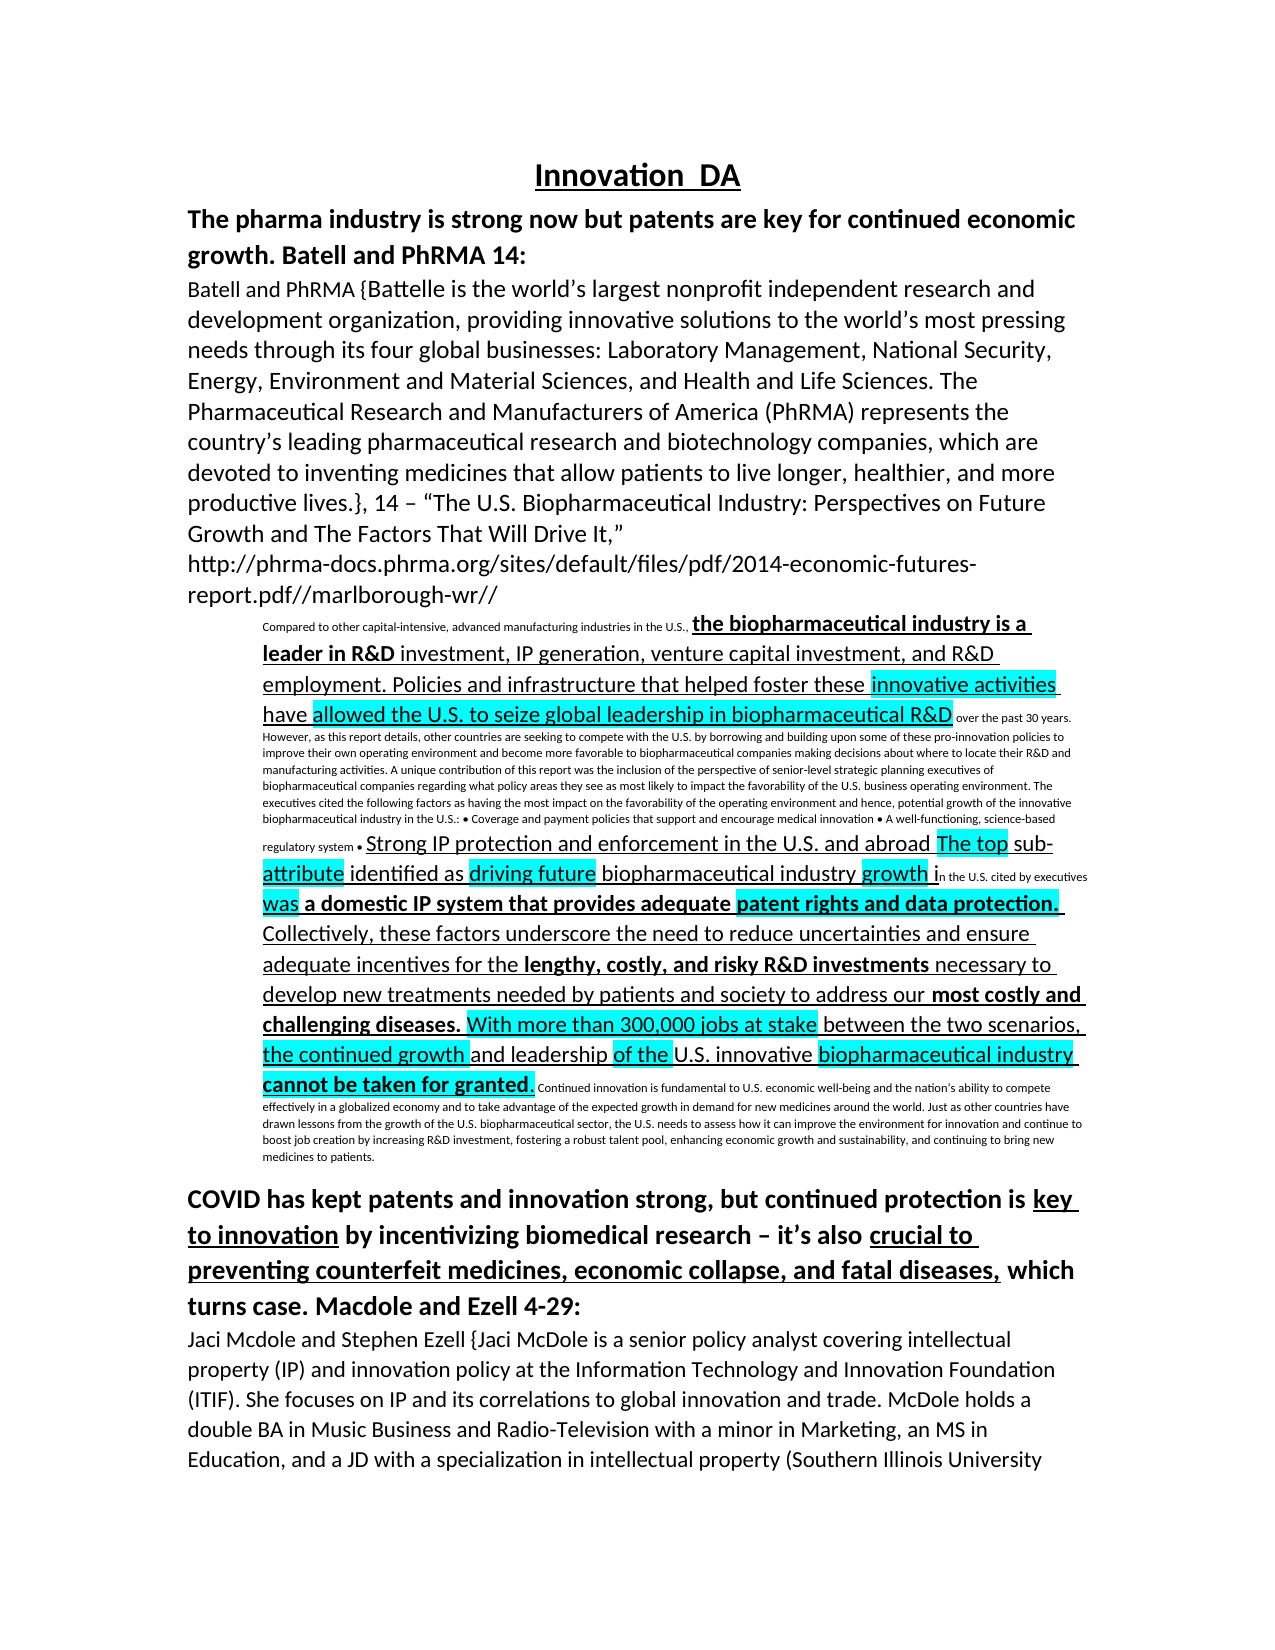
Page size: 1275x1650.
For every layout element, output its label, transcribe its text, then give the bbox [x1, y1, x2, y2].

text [187, 1325, 1087, 1473]
subtitle The pharma industry is strong now but patents are key for continued economic growth. Batell and PhRMA 14: [187, 202, 1087, 271]
text Batell and PhRMA {Battelle is the world’s largest nonprofit independent research and development organization, providing innovative solutions to the world’s most pressing needs through its four global businesses: Laboratory Management, National Security, Energy, Environment and Material Sciences, and Health and Life Sciences. The Pharmaceutical Research and Manufacturers of America (PhRMA) represents the country’s leading pharmaceutical research and biotechnology companies, which are devoted to inventing medicines that allow patients to live longer, healthier, and more productive lives.}, 14 – “The U.S. Biopharmaceutical Industry: Perspectives on Future Growth and The Factors That Will Drive It,” http://phrma-docs.phrma.org/sites/default/files/pdf/2014-economic-futures-report.pdf//marlborough-wr// [187, 273, 1087, 609]
text Compared to other capital-intensive, advanced manufacturing industries in the U.S., the biopharmaceutical industry is a leader in R&D investment, IP generation, venture capital investment, and R&D employment. Policies and infrastructure that helped foster these innovative activities have allowed the U.S. to seize global leadership in biopharmaceutical R&D over the past 30 years. However, as this report details, other countries are seeking to compete with the U.S. by borrowing and building upon some of these pro-innovation policies to improve their own operating environment and become more favorable to biopharmaceutical companies making decisions about where to locate their R&D and manufacturing activities. A unique contribution of this report was the inclusion of the perspective of senior-level strategic planning executives of biopharmaceutical companies regarding what policy areas they see as most likely to impact the favorability of the U.S. business operating environment. The executives cited the following factors as having the most impact on the favorability of the operating environment and hence, potential growth of the innovative biopharmaceutical industry in the U.S.: • Coverage and payment policies that support and encourage medical innovation • A well-functioning, science-based regulatory system • Strong IP protection and enforcement in the U.S. and abroad The top sub-attribute identified as driving future biopharmaceutical industry growth in the U.S. cited by executives was a domestic IP system that provides adequate patent rights and data protection. Collectively, these factors underscore the need to reduce uncertainties and ensure adequate incentives for the lengthy, costly, and risky R&D investments necessary to develop new treatments needed by patients and society to address our most costly and challenging diseases. With more than 300,000 jobs at stake between the two scenarios, the continued growth and leadership of the U.S. innovative biopharmaceutical industry cannot be taken for granted. Continued innovation is fundamental to U.S. economic well-being and the nation’s ability to compete effectively in a globalized economy and to take advantage of the expected growth in demand for new medicines around the world. Just as other countries have drawn lessons from the growth of the U.S. biopharmaceutical sector, the U.S. needs to assess how it can improve the environment for innovation and continue to boost job creation by increasing R&D investment, fostering a robust talent pool, enhancing economic growth and sustainability, and continuing to bring new medicines to patients. [262, 609, 1087, 1164]
subtitle Innovation DA [187, 154, 1087, 195]
subtitle COVID has kept patents and innovation strong, but continued protection is key to innovation by incentivizing biomedical research – it’s also crucial to preventing counterfeit medicines, economic collapse, and fatal diseases, which turns case. Macdole and Ezell 4-29: [187, 1182, 1087, 1322]
